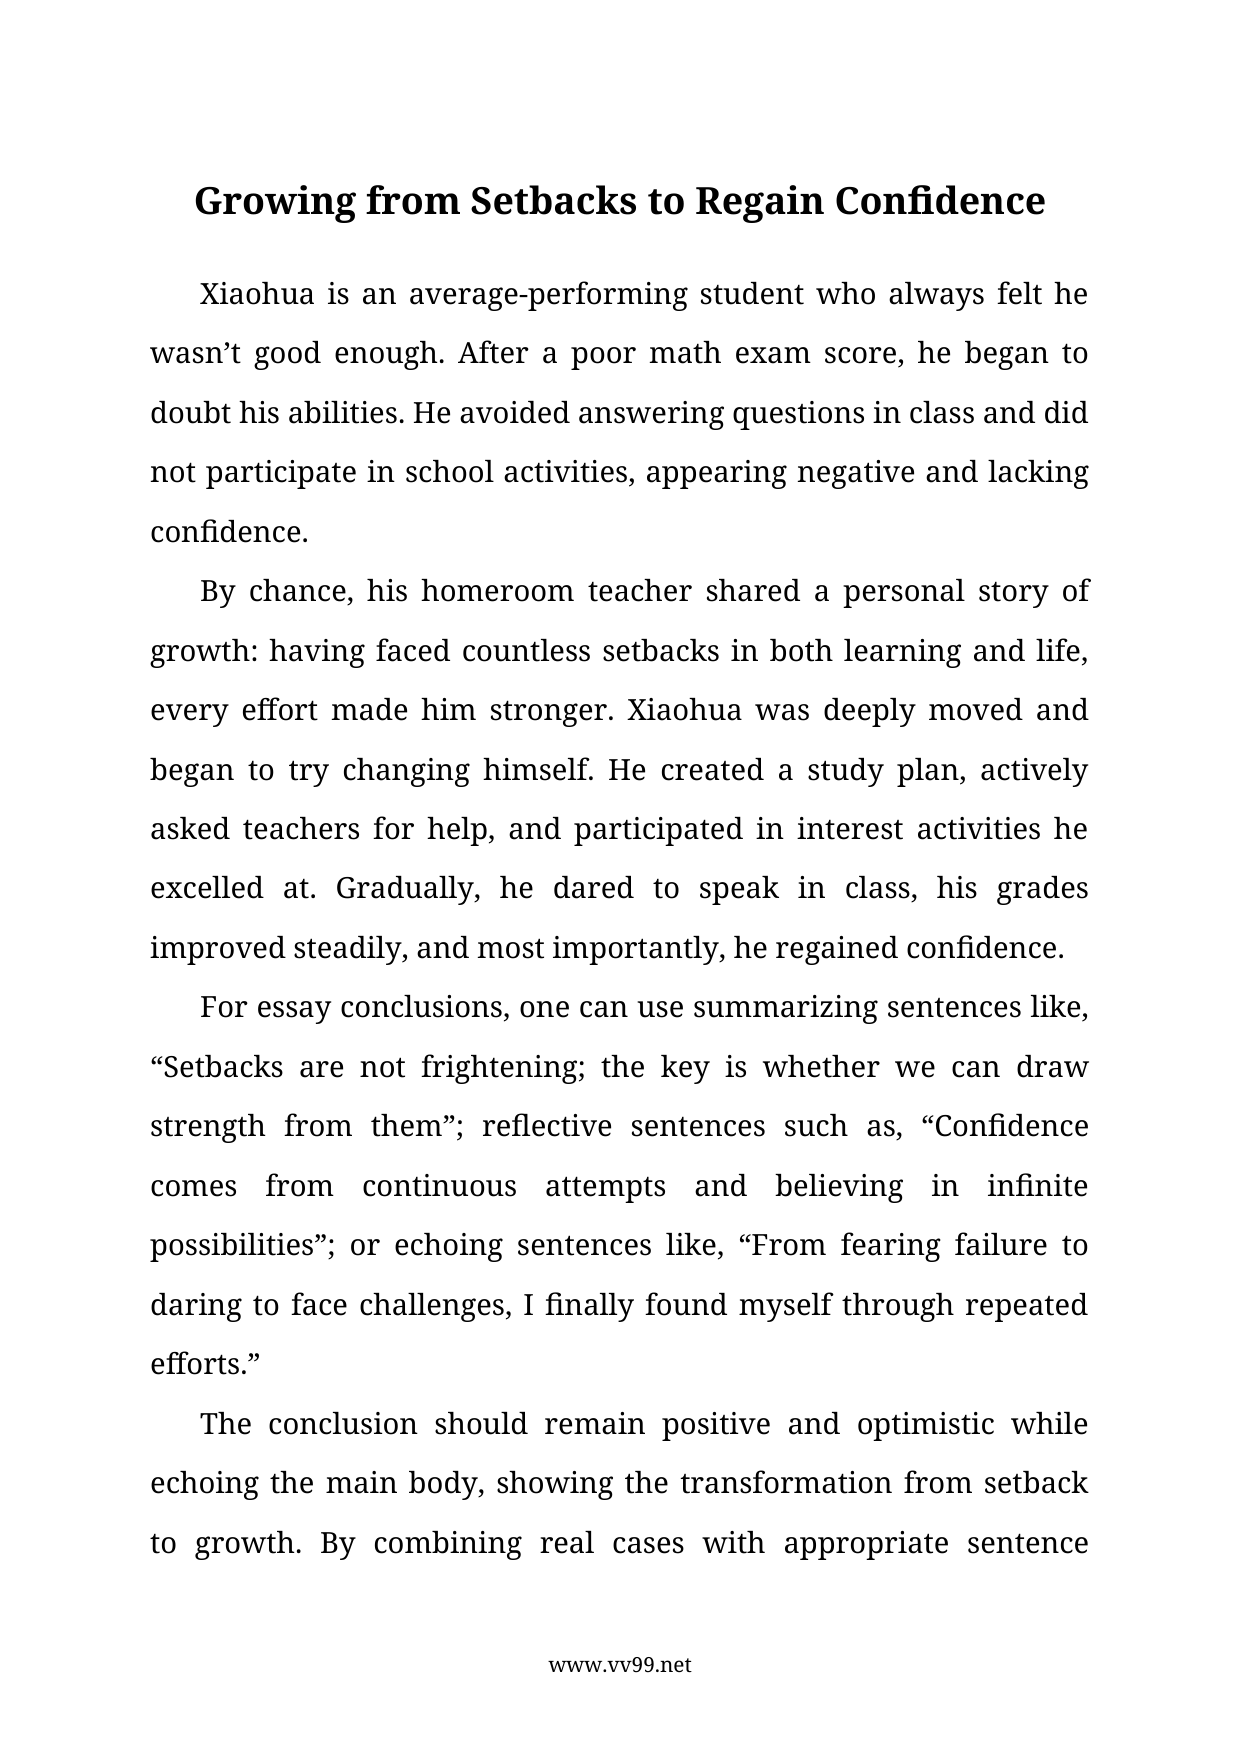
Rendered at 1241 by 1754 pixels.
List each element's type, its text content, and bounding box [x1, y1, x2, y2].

text Xiaohua is an average-performing student who always felt he wasn’t good enough. After a poor math exam score, he began to doubt his abilities. He avoided answering questions in class and did not participate in school activities, appearing negative and lacking confidence. [150, 273, 1090, 551]
text By chance, his homeroom teacher shared a personal story of growth: having faced countless setbacks in both learning and life, every effort made him stronger. Xiaohua was deeply moved and began to try changing himself. He created a study plan, actively asked teachers for help, and participated in interest activities he excelled at. Gradually, he dared to speak in class, his grades improved steadily, and most importantly, he regained confidence. [150, 570, 1090, 967]
text For essay conclusions, one can use summarizing sentences like, “Setbacks are not frightening; the key is whether we can draw strength from them”; reflective sentences such as, “Confidence comes from continuous attempts and believing in infinite possibilities”; or echoing sentences like, “From fearing failure to daring to face challenges, I finally found myself through repeated efforts.” [150, 987, 1090, 1383]
subtitle Growing from Setbacks to Regain Confidence [150, 174, 1090, 225]
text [150, 1403, 1090, 1562]
